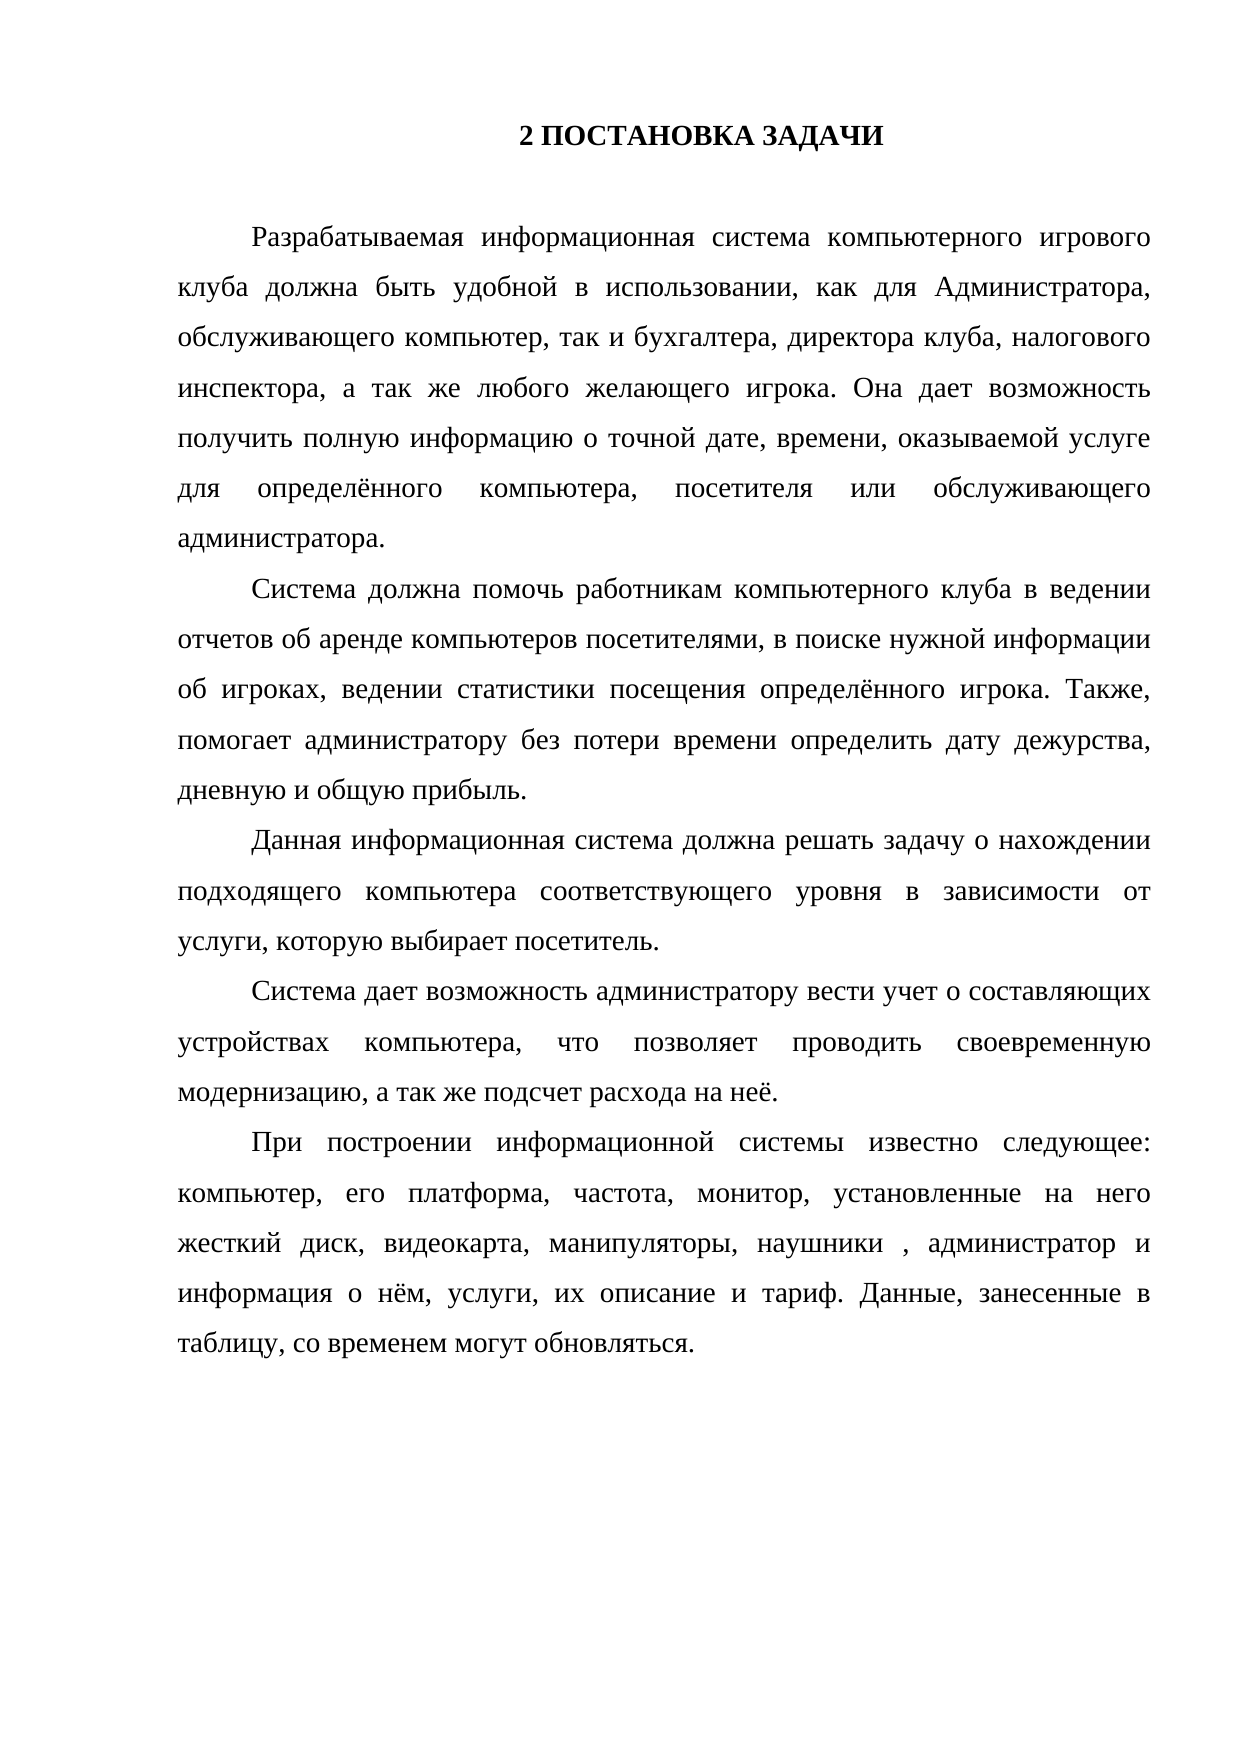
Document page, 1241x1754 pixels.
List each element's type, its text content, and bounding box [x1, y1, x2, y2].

text Разрабатываемая информационная система компьютерного игрового клуба должна быть удобной в использовании, как для Администратора, обслуживающего компьютер, так и бухгалтера, директора клуба, налогового инспектора, а так же любого желающего игрока. Она дает возможность получить полную информацию о точной дате, времени, оказываемой услуге для определённого компьютера, посетителя или обслуживающего администратора. [177, 219, 1152, 554]
text 2 ПОСТАНОВКА ЗАДАЧИ [177, 118, 1152, 152]
text При построении информационной системы известно следующее: компьютер, его платформа, частота, монитор, установленные на него жесткий диск, видеокарта, манипуляторы, наушники , администратор и информация о нём, услуги, их описание и тариф. Данные, занесенные в таблицу, со временем могут обновляться. [177, 1124, 1152, 1359]
text Система дает возможность администратору вести учет о составляющих устройствах компьютера, что позволяет проводить своевременную модернизацию, а так же подсчет расхода на неё. [177, 973, 1152, 1108]
text Система должна помочь работникам компьютерного клуба в ведении отчетов об аренде компьютеров посетителями, в поиске нужной информации об игроках, ведении статистики посещения определённого игрока. Также, помогает администратору без потери времени определить дату дежурства, дневную и общую прибыль. [177, 571, 1152, 806]
text Данная информационная система должна решать задачу о нахождении подходящего компьютера соответствующего уровня в зависимости от услуги, которую выбирает посетитель. [177, 822, 1152, 957]
